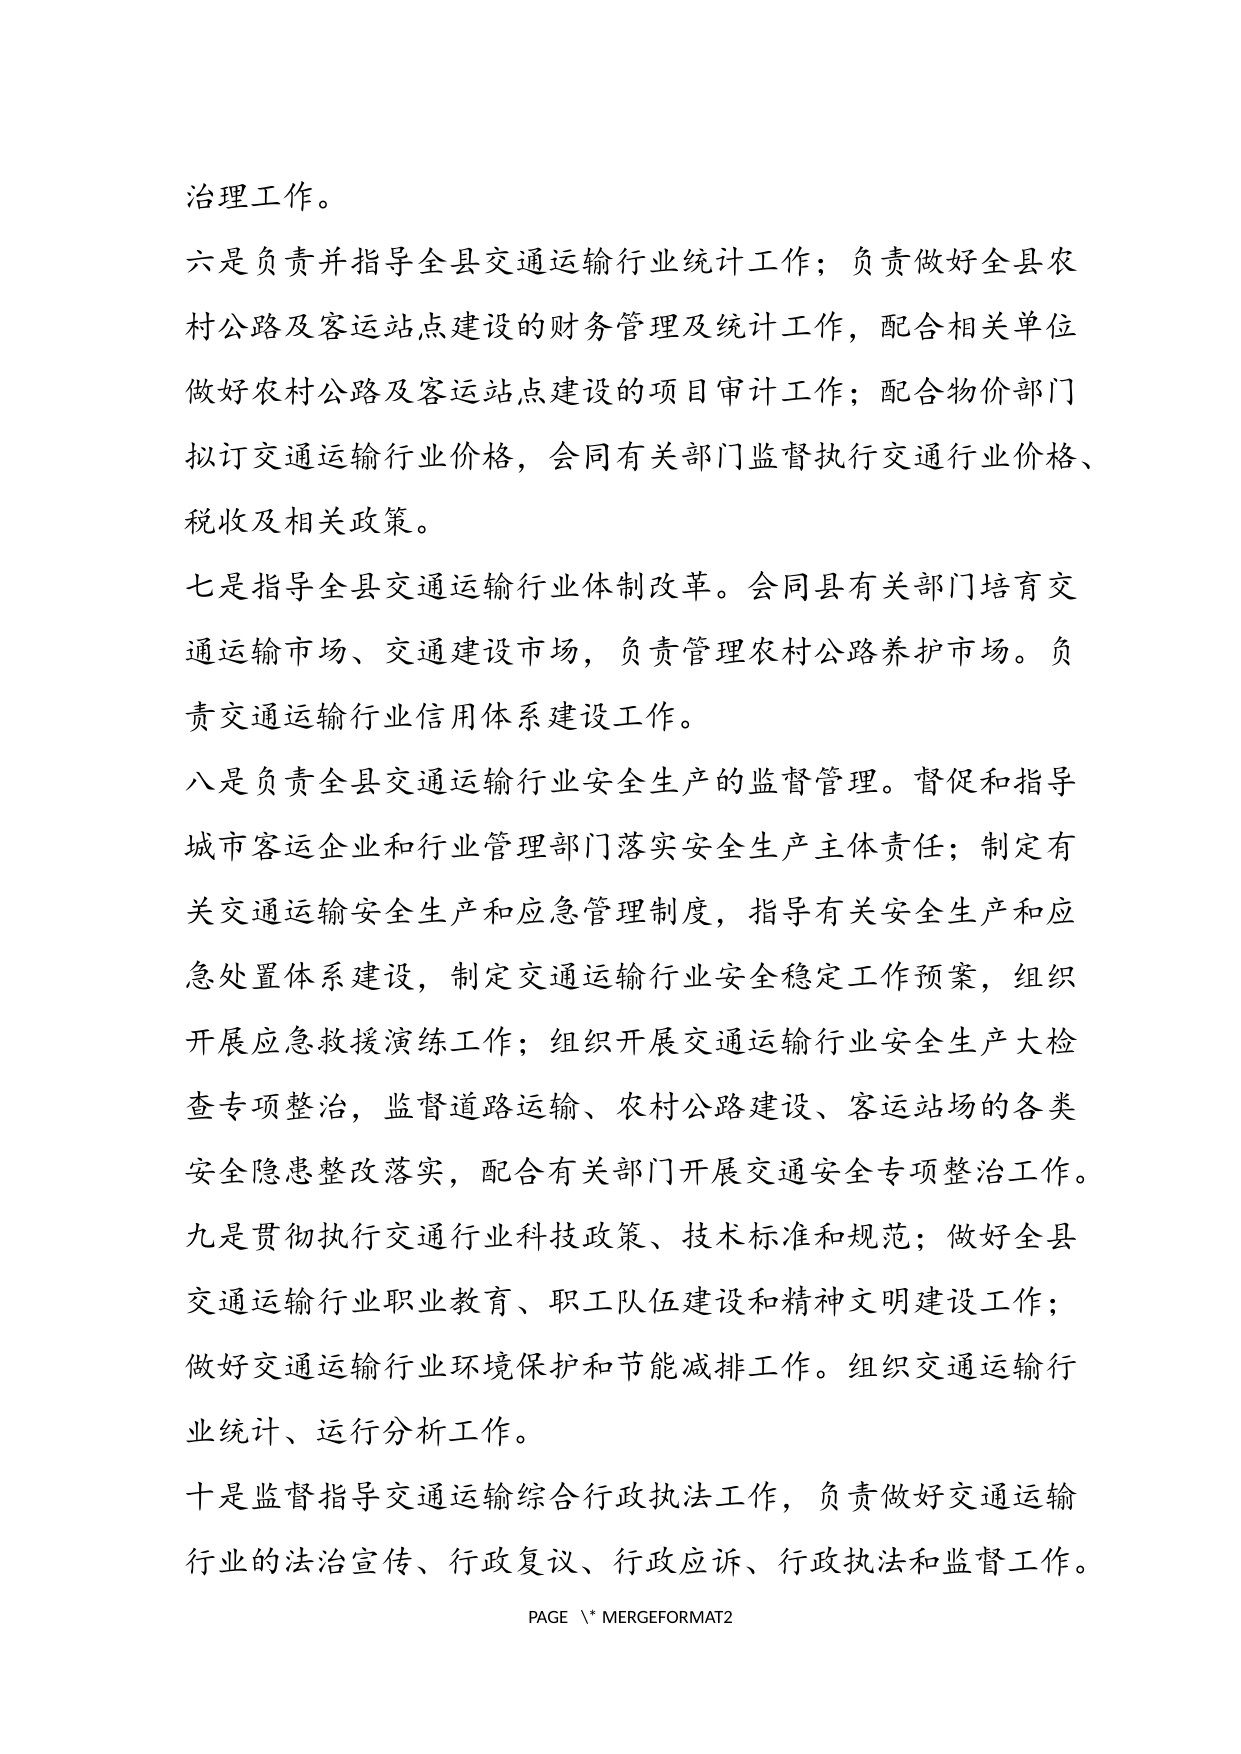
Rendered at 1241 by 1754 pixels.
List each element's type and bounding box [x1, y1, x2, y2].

text [183, 162, 1078, 1592]
